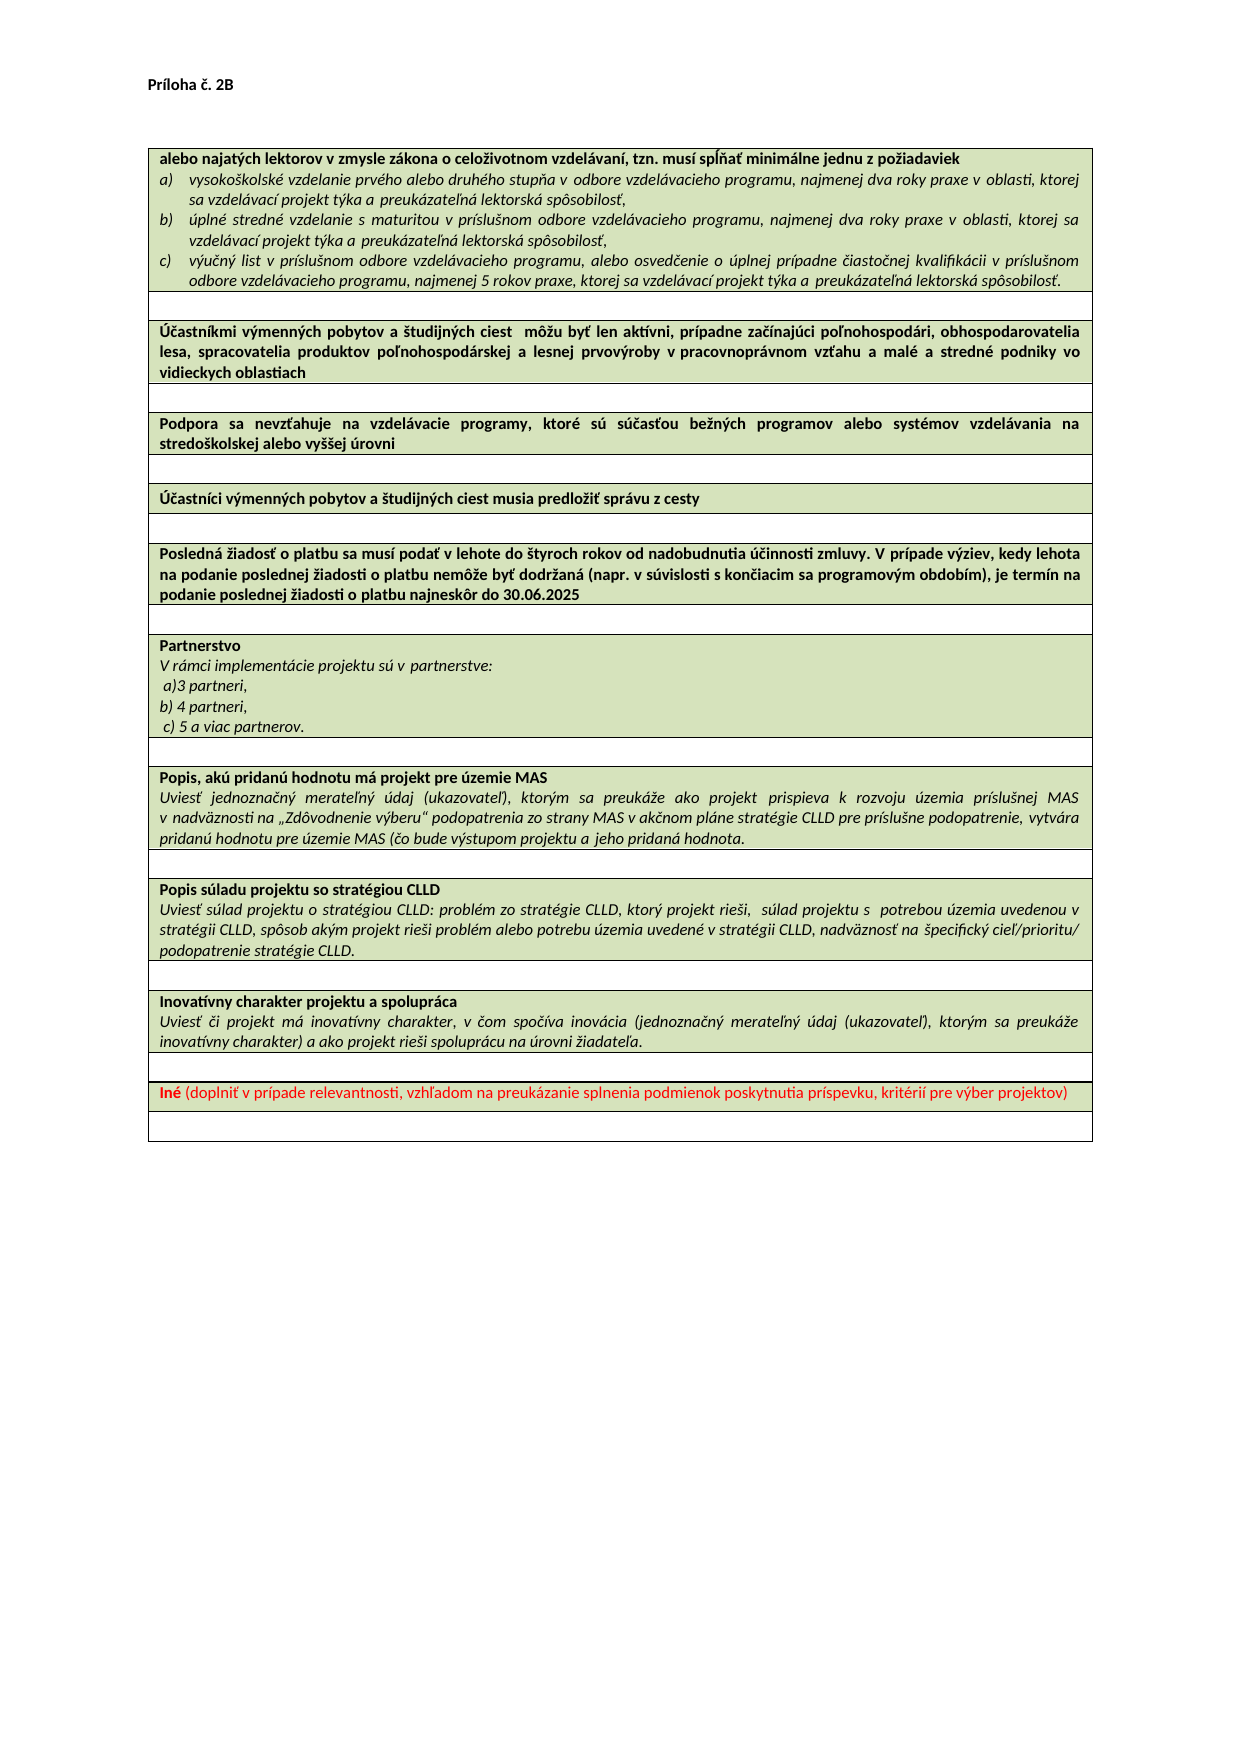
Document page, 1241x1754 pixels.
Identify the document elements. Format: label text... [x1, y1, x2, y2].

table_cell Účastníkmi výmenných pobytov a študijných ciest môžu byť len aktívni, prípadne začínajúci poľnohospodári, obhospodarovatelia lesa, spracovatelia produktov poľnohospodárskej a lesnej prvovýroby v pracovnoprávnom vzťahu a malé a stredné podniky vo vidieckych oblastiach [149, 321, 1092, 382]
table_cell [149, 292, 1092, 320]
table_cell Partnerstvo V rámci implementácie projektu sú v partnerstve: a)3 partneri, b) 4 partneri, c) 5 a viac partnerov. [149, 635, 1092, 737]
table_cell [149, 1112, 1092, 1141]
table_cell Inovatívny charakter projektu a spolupráca Uviesť či projekt má inovatívny charakter, v čom spočíva inovácia (jednoznačný merateľný údaj (ukazovateľ), ktorým sa preukáže inovatívny charakter) a ako projekt rieši spoluprácu na úrovni žiadateľa. [149, 991, 1092, 1052]
table_cell Iné (doplniť v prípade relevantnosti, vzhľadom na preukázanie splnenia podmienok poskytnutia príspevku, kritérií pre výber projektov) [149, 1083, 1092, 1111]
table_cell [149, 514, 1092, 542]
table_cell [149, 850, 1092, 878]
table_cell [149, 605, 1092, 634]
table_cell [149, 738, 1092, 766]
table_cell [149, 149, 1092, 291]
table_cell [149, 1053, 1092, 1081]
table_cell [149, 961, 1092, 990]
table_cell [149, 384, 1092, 412]
table_cell Podpora sa nevzťahuje na vzdelávacie programy, ktoré sú súčasťou bežných programov alebo systémov vzdelávania na stredoškolskej alebo vyššej úrovni [149, 413, 1092, 454]
table_cell [149, 455, 1092, 483]
table_cell Posledná žiadosť o platbu sa musí podať v lehote do štyroch rokov od nadobudnutia účinnosti zmluvy. V prípade výziev, kedy lehota na podanie poslednej žiadosti o platbu nemôže byť dodržaná (napr. v súvislosti s končiacim sa programovým obdobím), je termín na podanie poslednej žiadosti o platbu najneskôr do 30.06.2025 [149, 544, 1092, 604]
table_cell Účastníci výmenných pobytov a študijných ciest musia predložiť správu z cesty [149, 484, 1092, 513]
table_cell Popis, akú pridanú hodnotu má projekt pre územie MAS Uviesť jednoznačný merateľný údaj (ukazovateľ), ktorým sa preukáže ako projekt prispieva k rozvoju územia príslušnej MAS v nadväznosti na „Zdôvodnenie výberu“ podopatrenia zo strany MAS v akčnom pláne stratégie CLLD pre príslušne podopatrenie, vytvára pridanú hodnotu pre územie MAS (čo bude výstupom projektu a jeho pridaná hodnota. [149, 767, 1092, 848]
table_cell Popis súladu projektu so stratégiou CLLD Uviesť súlad projektu o stratégiou CLLD: problém zo stratégie CLLD, ktorý projekt rieši, súlad projektu s potrebou územia uvedenou v stratégii CLLD, spôsob akým projekt rieši problém alebo potrebu územia uvedené v stratégii CLLD, nadväznosť na špecifický cieľ/prioritu/ podopatrenie stratégie CLLD. [149, 879, 1092, 960]
